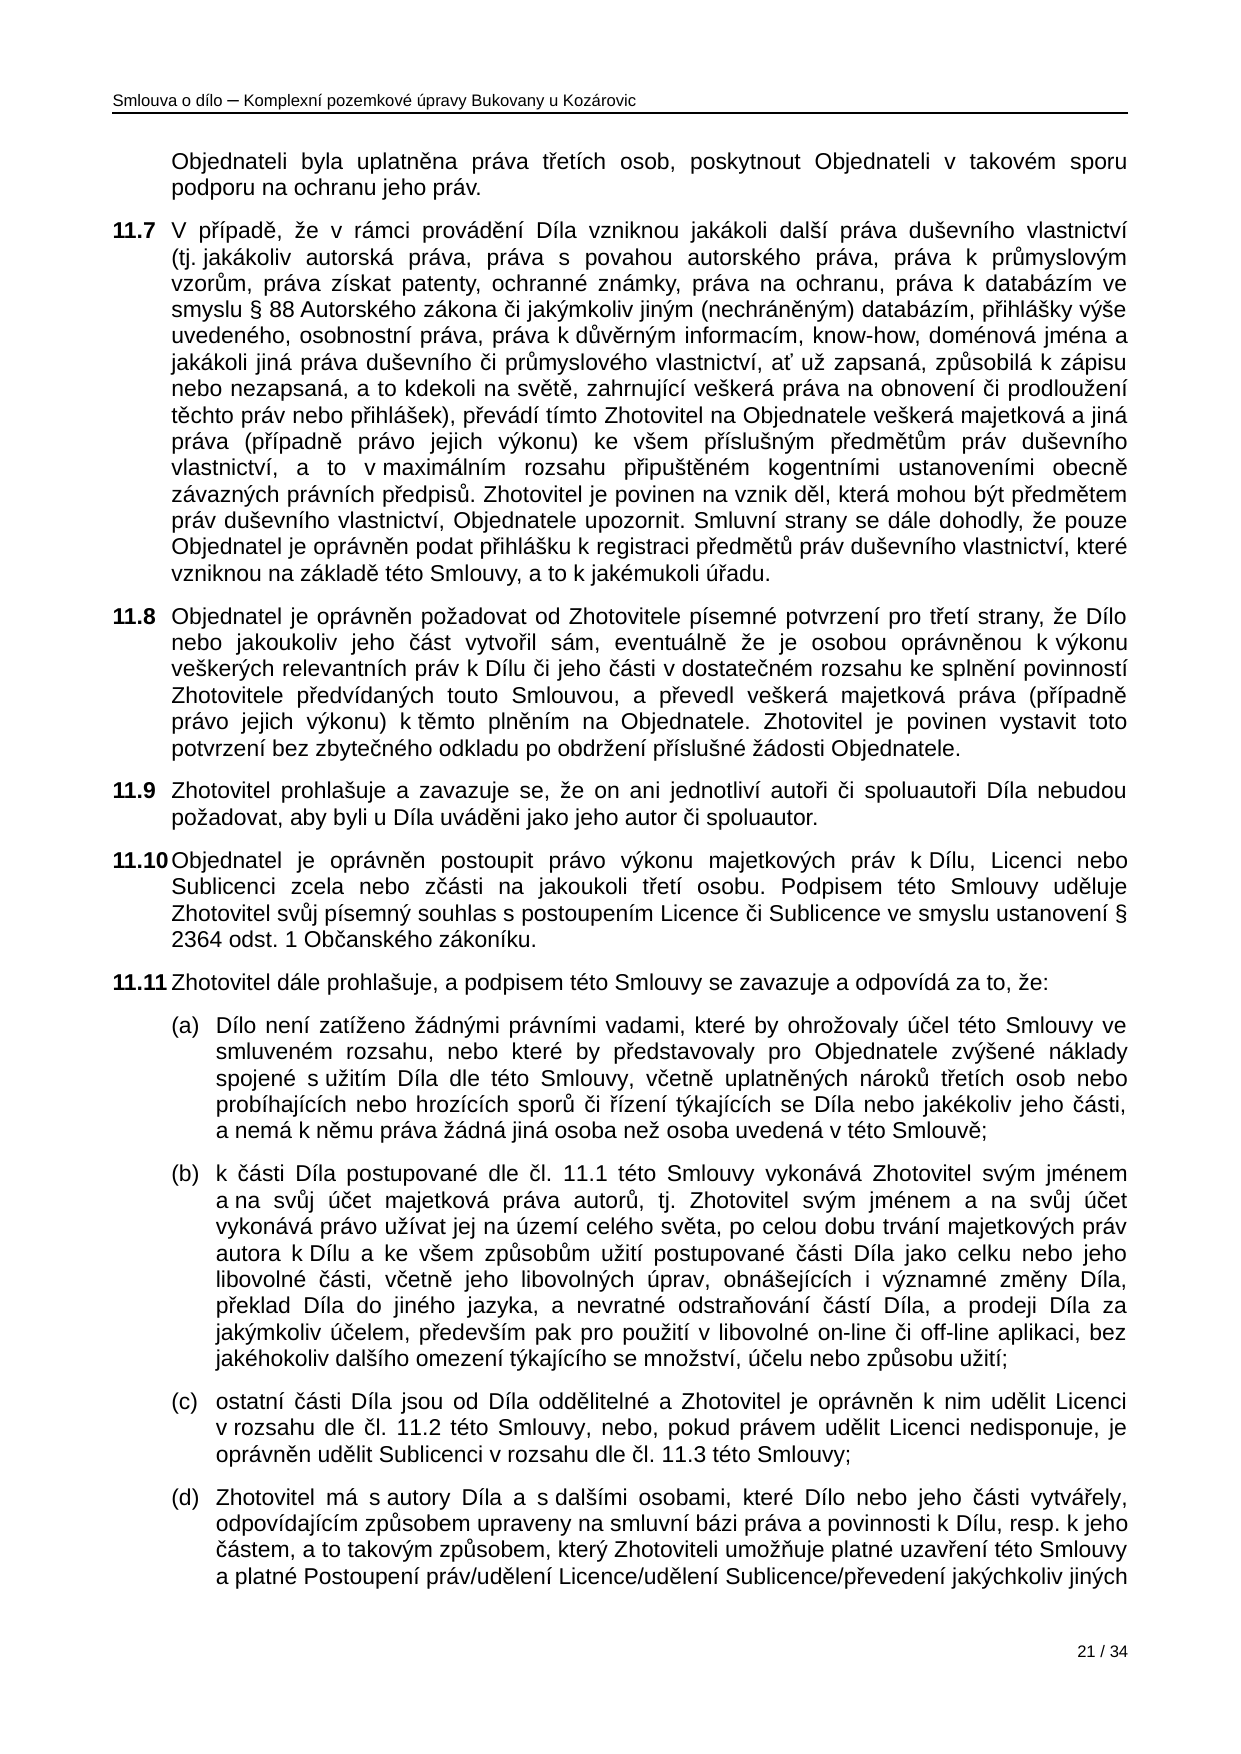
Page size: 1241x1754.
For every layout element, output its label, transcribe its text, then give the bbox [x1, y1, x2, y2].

list Dílo není zatíženo žádnými právními vadami, které by ohrožovaly účel této Smlouvy ve smluveném rozsahu, nebo které by představovaly pro Objednatele zvýšené náklady spojené s užitím Díla dle této Smlouvy, včetně uplatněných nároků třetích osob nebo probíhajících nebo hrozících sporů či řízení týkajících se Díla nebo jakékoliv jeho části, a nemá k němu práva žádná jiná osoba než osoba uvedená v této Smlouvě; [171, 1012, 1128, 1144]
text ostatní části Díla jsou od Díla oddělitelné a Zhotovitel je oprávněn k nim udělit Licenci v rozsahu dle čl. 11.2 této Smlouvy, nebo, pokud právem udělit Licenci nedisponuje, je oprávněn udělit Sublicenci v rozsahu dle čl. 11.3 této Smlouvy; [171, 1388, 1128, 1467]
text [112, 148, 1128, 200]
text Zhotovitel prohlašuje a zavazuje se, že on ani jednotliví autoři či spoluautoři Díla nebudou požadovat, aby byli u Díla uváděni jako jeho autor či spoluautor. [112, 777, 1128, 830]
text k části Díla postupované dle čl. 11.1 této Smlouvy vykonává Zhotovitel svým jménem a na svůj účet majetková práva autorů, tj. Zhotovitel svým jménem a na svůj účet vykonává právo užívat jej na území celého světa, po celou dobu trvání majetkových práv autora k Dílu a ke všem způsobům užití postupované části Díla jako celku nebo jeho libovolné části, včetně jeho libovolných úprav, obnášejících i významné změny Díla, překlad Díla do jiného jazyka, a nevratné odstraňování částí Díla, a prodeji Díla za jakýmkoliv účelem, především pak pro použití v libovolné on-line či off-line aplikaci, bez jakéhokoliv dalšího omezení týkajícího se množství, účelu nebo způsobu užití; [171, 1160, 1128, 1371]
text Objednatel je oprávněn postoupit právo výkonu majetkových práv k Dílu, Licenci nebo Sublicenci zcela nebo zčásti na jakoukoli třetí osobu. Podpisem této Smlouvy uděluje Zhotovitel svůj písemný souhlas s postoupením Licence či Sublicence ve smyslu ustanovení § 2364 odst. 1 Občanského zákoníku. [112, 847, 1128, 952]
text Zhotovitel dále prohlašuje, a podpisem této Smlouvy se zavazuje a odpovídá za to, že: [112, 969, 1128, 995]
text Objednatel je oprávněn požadovat od Zhotovitele písemné potvrzení pro třetí strany, že Dílo nebo jakoukoliv jeho část vytvořil sám, eventuálně že je osobou oprávněnou k výkonu veškerých relevantních práv k Dílu či jeho části v dostatečném rozsahu ke splnění povinností Zhotovitele předvídaných touto Smlouvou, a převedl veškerá majetková práva (případně právo jejich výkonu) k těmto plněním na Objednatele. Zhotovitel je povinen vystavit toto potvrzení bez zbytečného odkladu po obdržení příslušné žádosti Objednatele. [112, 603, 1128, 761]
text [171, 1484, 1128, 1589]
text V případě, že v rámci provádění Díla vzniknou jakákoli další práva duševního vlastnictví (tj. jakákoliv autorská práva, práva s povahou autorského práva, práva k průmyslovým vzorům, práva získat patenty, ochranné známky, práva na ochranu, práva k databázím ve smyslu § 88 Autorského zákona či jakýmkoliv jiným (nechráněným) databázím, přihlášky výše uvedeného, osobnostní práva, práva k důvěrným informacím, know-how, doménová jména a jakákoli jiná práva duševního či průmyslového vlastnictví, ať už zapsaná, způsobilá k zápisu nebo nezapsaná, a to kdekoli na světě, zahrnující veškerá práva na obnovení či prodloužení těchto práv nebo přihlášek), převádí tímto Zhotovitel na Objednatele veškerá majetková a jiná práva (případně právo jejich výkonu) ke všem příslušným předmětům práv duševního vlastnictví, a to v maximálním rozsahu připuštěném kogentními ustanoveními obecně závazných právních předpisů. Zhotovitel je povinen na vznik děl, která mohou být předmětem práv duševního vlastnictví, Objednatele upozornit. Smluvní strany se dále dohodly, že pouze Objednatel je oprávněn podat přihlášku k registraci předmětů práv duševního vlastnictví, které vzniknou na základě této Smlouvy, a to k jakémukoli úřadu. [112, 217, 1128, 586]
